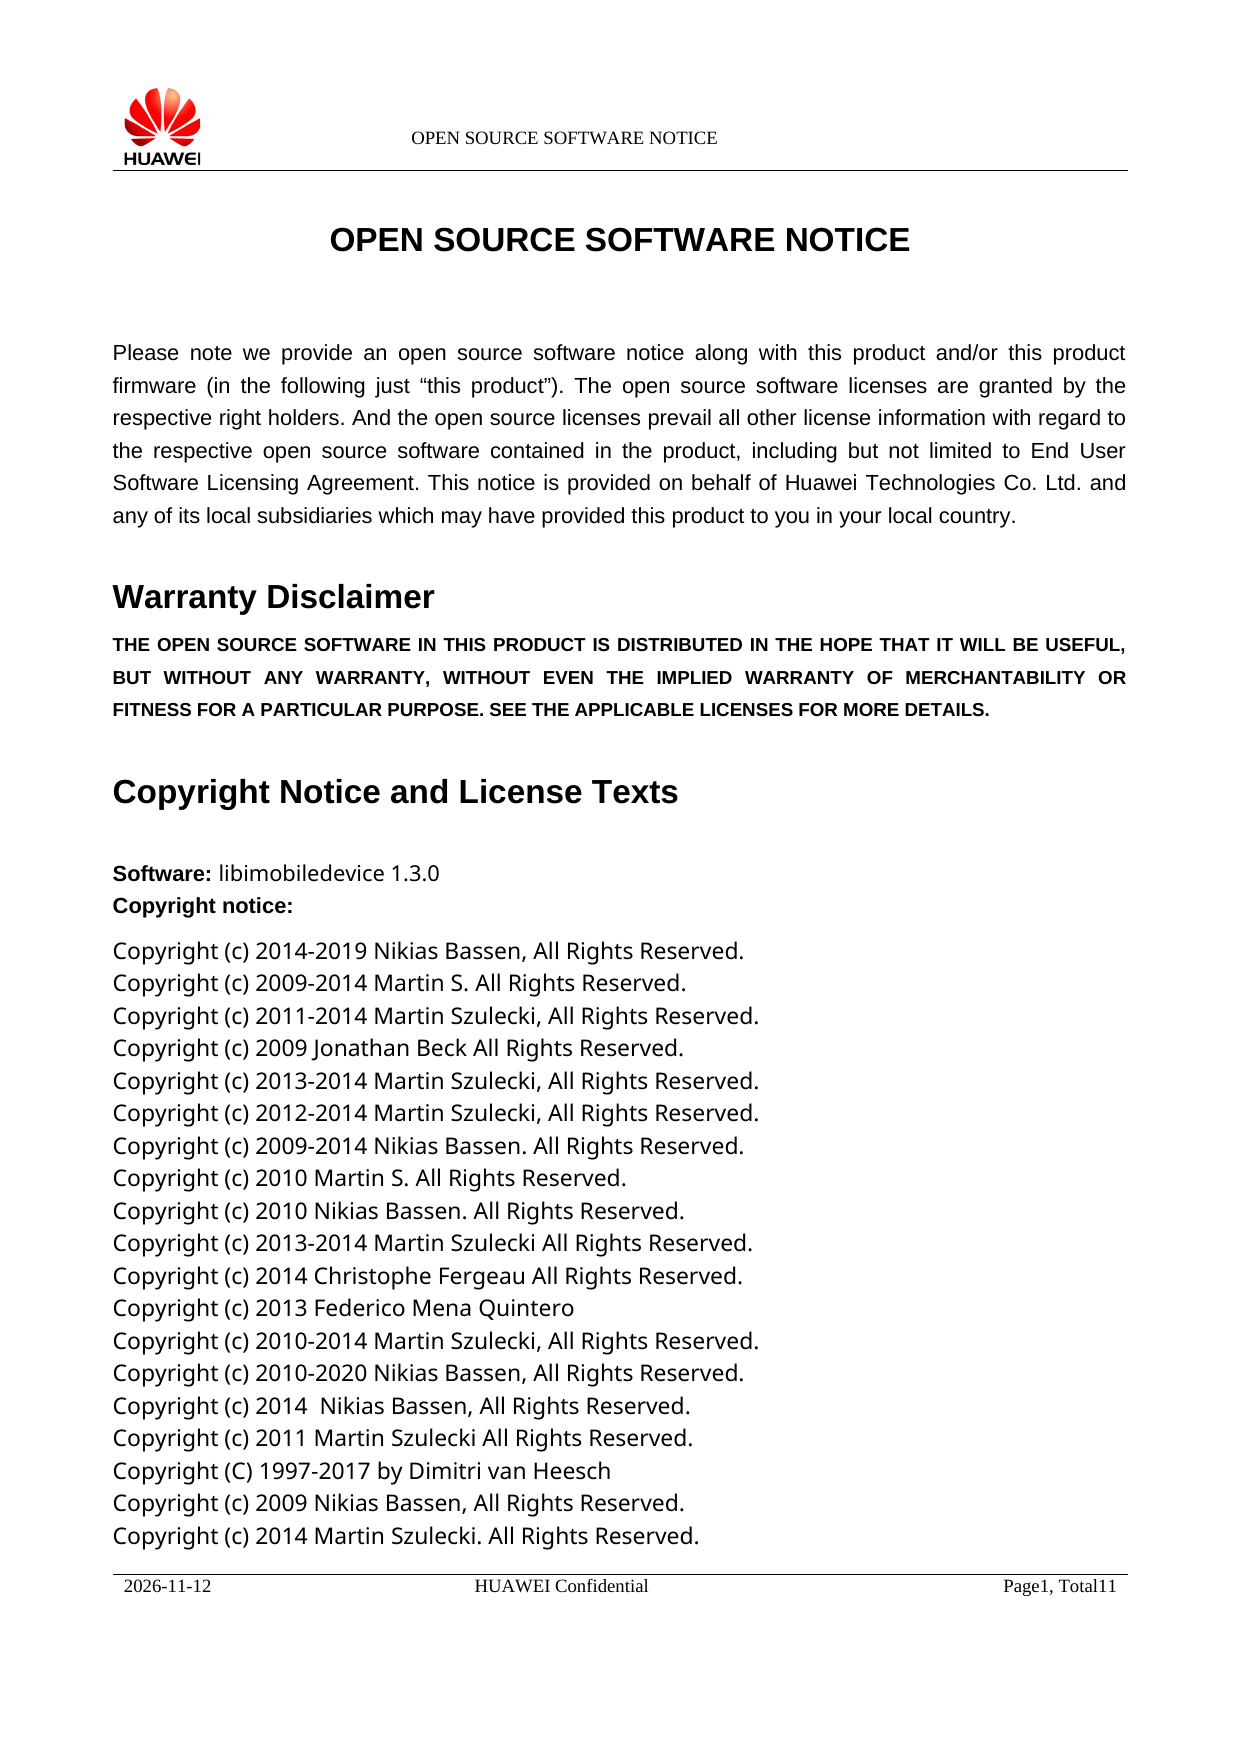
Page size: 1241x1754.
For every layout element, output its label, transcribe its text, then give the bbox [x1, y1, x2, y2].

text The open source software in this product is distributed in the hope that it will be useful, but WITHOUT ANY WARRANTY, without even the implied warranty of MERCHANTABILITY or FITNESS FOR A PARTICULAR PURPOSE. See the applicable licenses for more details. [112, 629, 1128, 726]
title Software: libimobiledevice 1.3.0 [112, 856, 1128, 889]
text Copyright notice: [112, 889, 1128, 921]
text OPEN SOURCE SOFTWARE NOTICE [112, 206, 1128, 271]
picture [124, 88, 201, 165]
text Please note we provide an open source software notice along with this product and/or this product firmware (in the following just “this product”). The open source software licenses are granted by the respective right holders. And the open source licenses prevail all other license information with regard to the respective open source software contained in the product, including but not limited to End User Software Licensing Agreement. This notice is provided on behalf of Huawei Technologies Co. Ltd. and any of its local subsidiaries which may have provided this product to you in your local country. [112, 336, 1128, 531]
text Warranty Disclaimer [112, 564, 1128, 629]
text Copyright Notice and License Texts [112, 759, 1128, 824]
